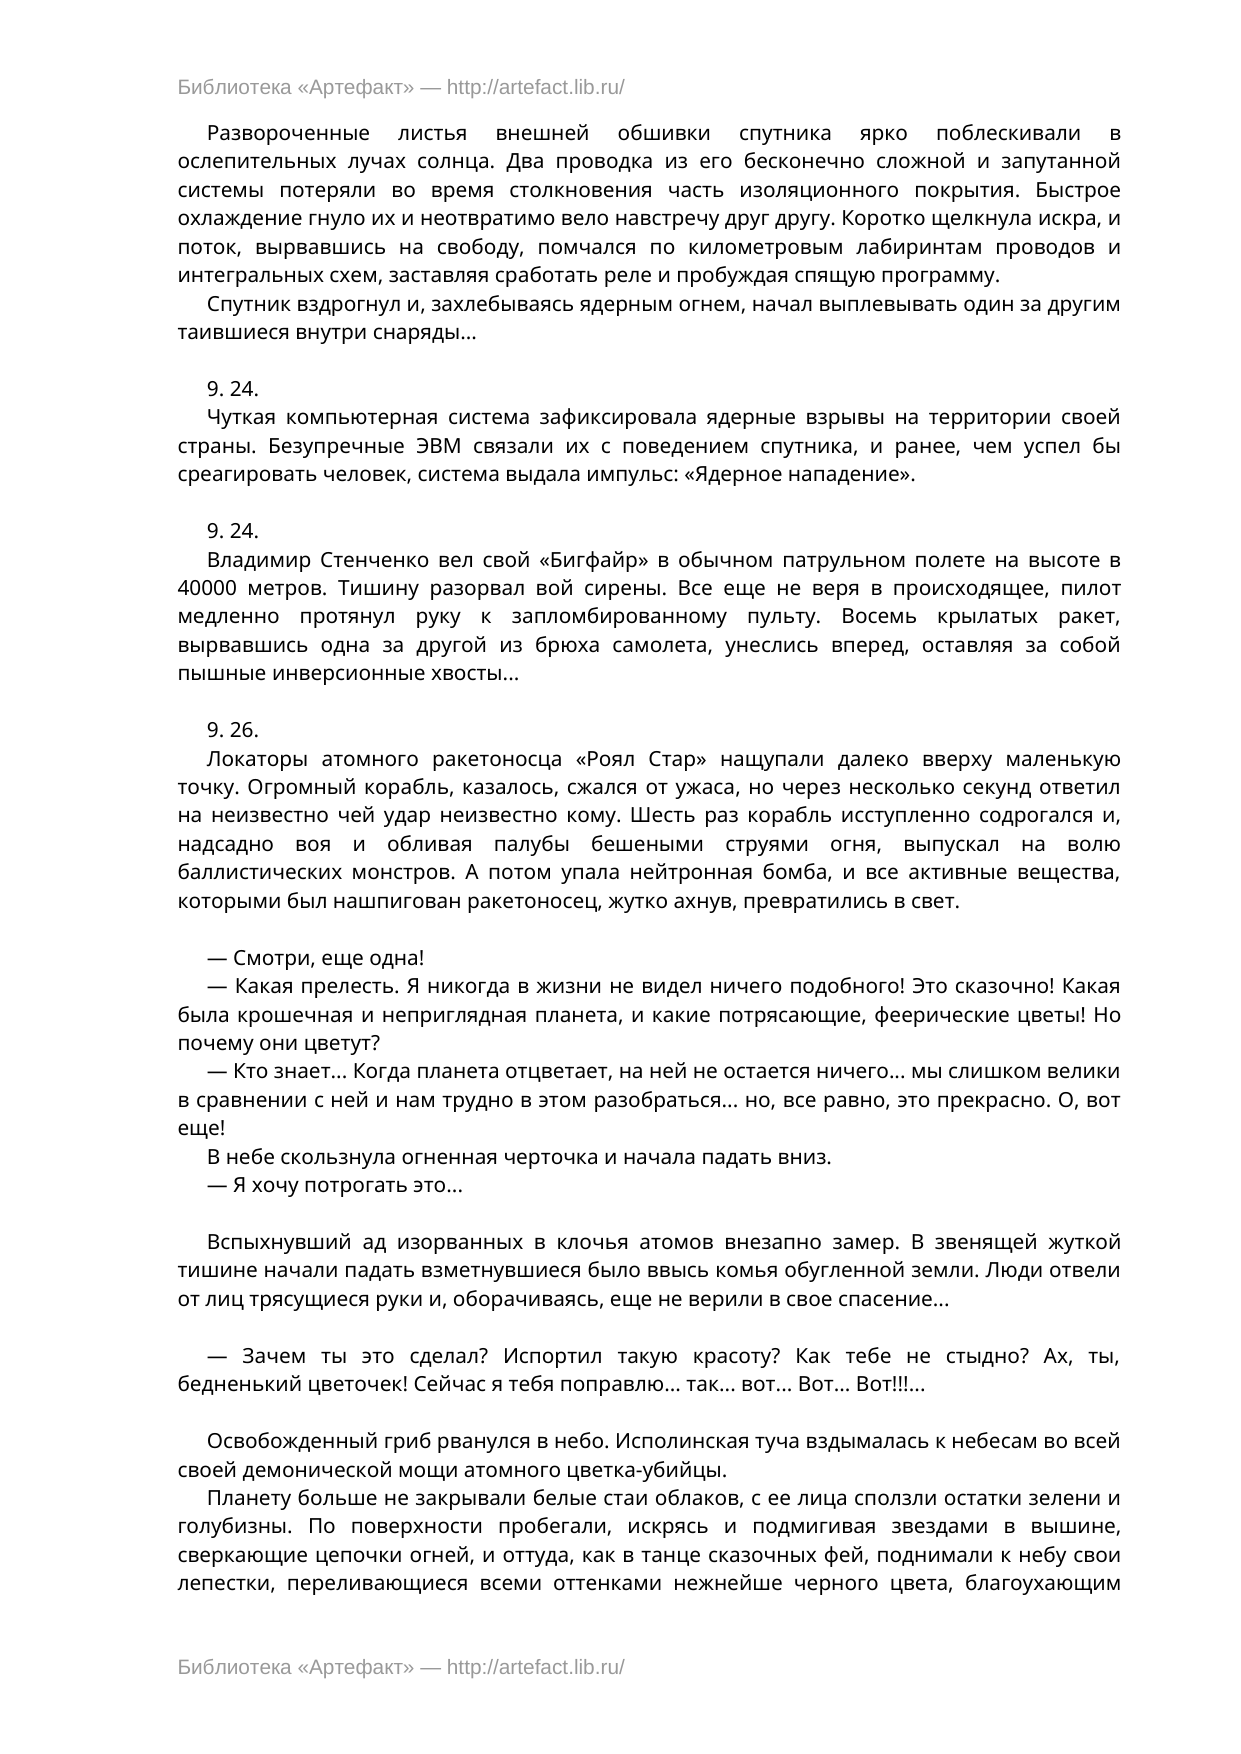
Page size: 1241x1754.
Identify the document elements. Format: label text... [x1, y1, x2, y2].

text В небе скользнула огненная черточка и начала падать вниз. [177, 1142, 1122, 1170]
text Владимир Стенченко вел свой «Бигфайр» в обычном патрульном полете на высоте в 40000 метров. Тишину разорвал вой сирены. Все еще не веря в происходящее, пилот медленно протянул руку к запломбированному пульту. Восемь крылатых ракет, вырвавшись одна за другой из брюха самолета, унеслись вперед, оставляя за собой пышные инверсионные хвосты... [177, 545, 1122, 687]
text Вспыхнувший ад изорванных в клочья атомов внезапно замер. В звенящей жуткой тишине начали падать взметнувшиеся было ввысь комья обугленной земли. Люди отвели от лиц трясущиеся руки и, оборачиваясь, еще не верили в свое спасение... [177, 1227, 1122, 1312]
text 9. 26. [177, 715, 1122, 744]
text — Смотри, еще одна! [177, 943, 1122, 971]
text — Я хочу потрогать это... [177, 1170, 1122, 1199]
text — Зачем ты это сделал? Испортил такую красоту? Как тебе не стыдно? Ах, ты, бедненький цветочек! Сейчас я тебя поправлю... так... вот... Вот... Вот!!!... [177, 1341, 1122, 1398]
text 9. 24. [177, 516, 1122, 545]
text — Какая прелесть. Я никогда в жизни не видел ничего подобного! Это сказочно! Какая была крошечная и неприглядная планета, и какие потрясающие, феерические цветы! Но почему они цветут? [177, 971, 1122, 1057]
text Чуткая компьютерная система зафиксировала ядерные взрывы на территории своей страны. Безупречные ЭВМ связали их с поведением спутника, и ранее, чем успел бы среагировать человек, система выдала импульс: «Ядерное нападение». [177, 402, 1122, 488]
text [177, 1483, 1122, 1597]
text 9. 24. [177, 374, 1122, 402]
text — Кто знает... Когда планета отцветает, на ней не остается ничего... мы слишком велики в сравнении с ней и нам трудно в этом разобраться... но, все равно, это прекрасно. О, вот еще! [177, 1057, 1122, 1142]
text Спутник вздрогнул и, захлебываясь ядерным огнем, начал выплевывать один за другим таившиеся внутри снаряды... [177, 289, 1122, 346]
text Локаторы атомного ракетоносца «Роял Стар» нащупали далеко вверху маленькую точку. Огромный корабль, казалось, сжался от ужаса, но через несколько секунд ответил на неизвестно чей удар неизвестно кому. Шесть раз корабль исступленно содрогался и, надсадно воя и обливая палубы бешеными струями огня, выпускал на волю баллистических монстров. А потом упала нейтронная бомба, и все активные вещества, которыми был нашпигован ракетоносец, жутко ахнув, превратились в свет. [177, 744, 1122, 914]
text Развороченные листья внешней обшивки спутника ярко поблескивали в ослепительных лучах солнца. Два проводка из его бесконечно сложной и запутанной системы потеряли во время столкновения часть изоляционного покрытия. Быстрое охлаждение гнуло их и неотвратимо вело навстречу друг другу. Коротко щелкнула искра, и поток, вырвавшись на свободу, помчался по километровым лабиринтам проводов и интегральных схем, заставляя сработать реле и пробуждая спящую программу. [177, 118, 1122, 289]
text Освобожденный гриб рванулся в небо. Исполинская туча вздымалась к небесам во всей своей демонической мощи атомного цветка-убийцы. [177, 1426, 1122, 1483]
